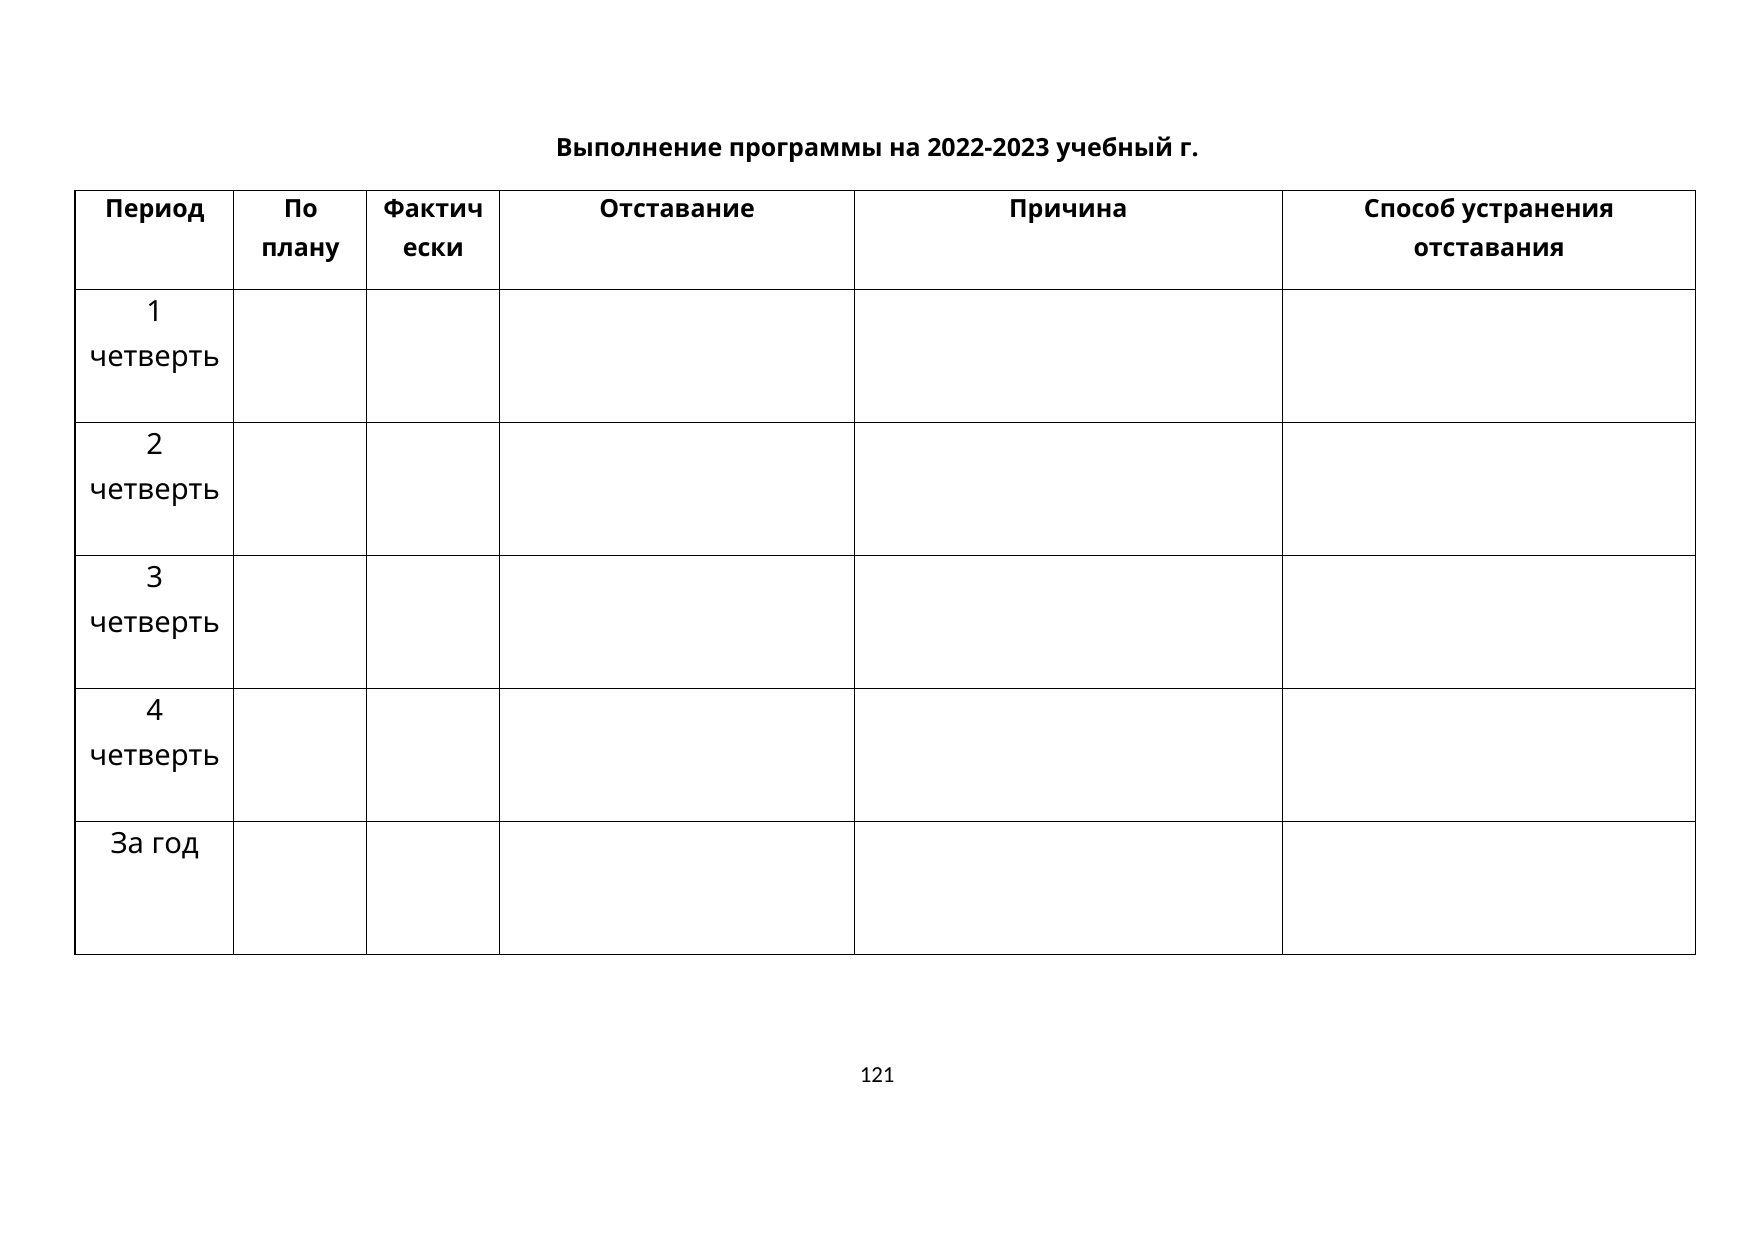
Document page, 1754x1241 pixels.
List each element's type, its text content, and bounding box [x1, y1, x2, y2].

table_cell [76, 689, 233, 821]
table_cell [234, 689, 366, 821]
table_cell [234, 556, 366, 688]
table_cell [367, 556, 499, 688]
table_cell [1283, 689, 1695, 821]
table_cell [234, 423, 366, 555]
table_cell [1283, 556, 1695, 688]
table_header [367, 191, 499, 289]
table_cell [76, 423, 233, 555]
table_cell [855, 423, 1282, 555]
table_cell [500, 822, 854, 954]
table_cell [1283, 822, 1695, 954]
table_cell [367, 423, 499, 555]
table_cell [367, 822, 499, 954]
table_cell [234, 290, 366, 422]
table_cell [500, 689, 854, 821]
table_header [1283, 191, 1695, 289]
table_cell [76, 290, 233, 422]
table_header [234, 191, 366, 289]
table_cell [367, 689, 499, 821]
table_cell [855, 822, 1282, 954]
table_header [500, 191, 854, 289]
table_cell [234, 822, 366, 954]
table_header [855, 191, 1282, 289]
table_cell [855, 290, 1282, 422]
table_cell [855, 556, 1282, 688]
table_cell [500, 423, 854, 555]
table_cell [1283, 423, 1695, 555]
text Выполнение программы на 2022-2023 учебный г. [75, 130, 1679, 164]
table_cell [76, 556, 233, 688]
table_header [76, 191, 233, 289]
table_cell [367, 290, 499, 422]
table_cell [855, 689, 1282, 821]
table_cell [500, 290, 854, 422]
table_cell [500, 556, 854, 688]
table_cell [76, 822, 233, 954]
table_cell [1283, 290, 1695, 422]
